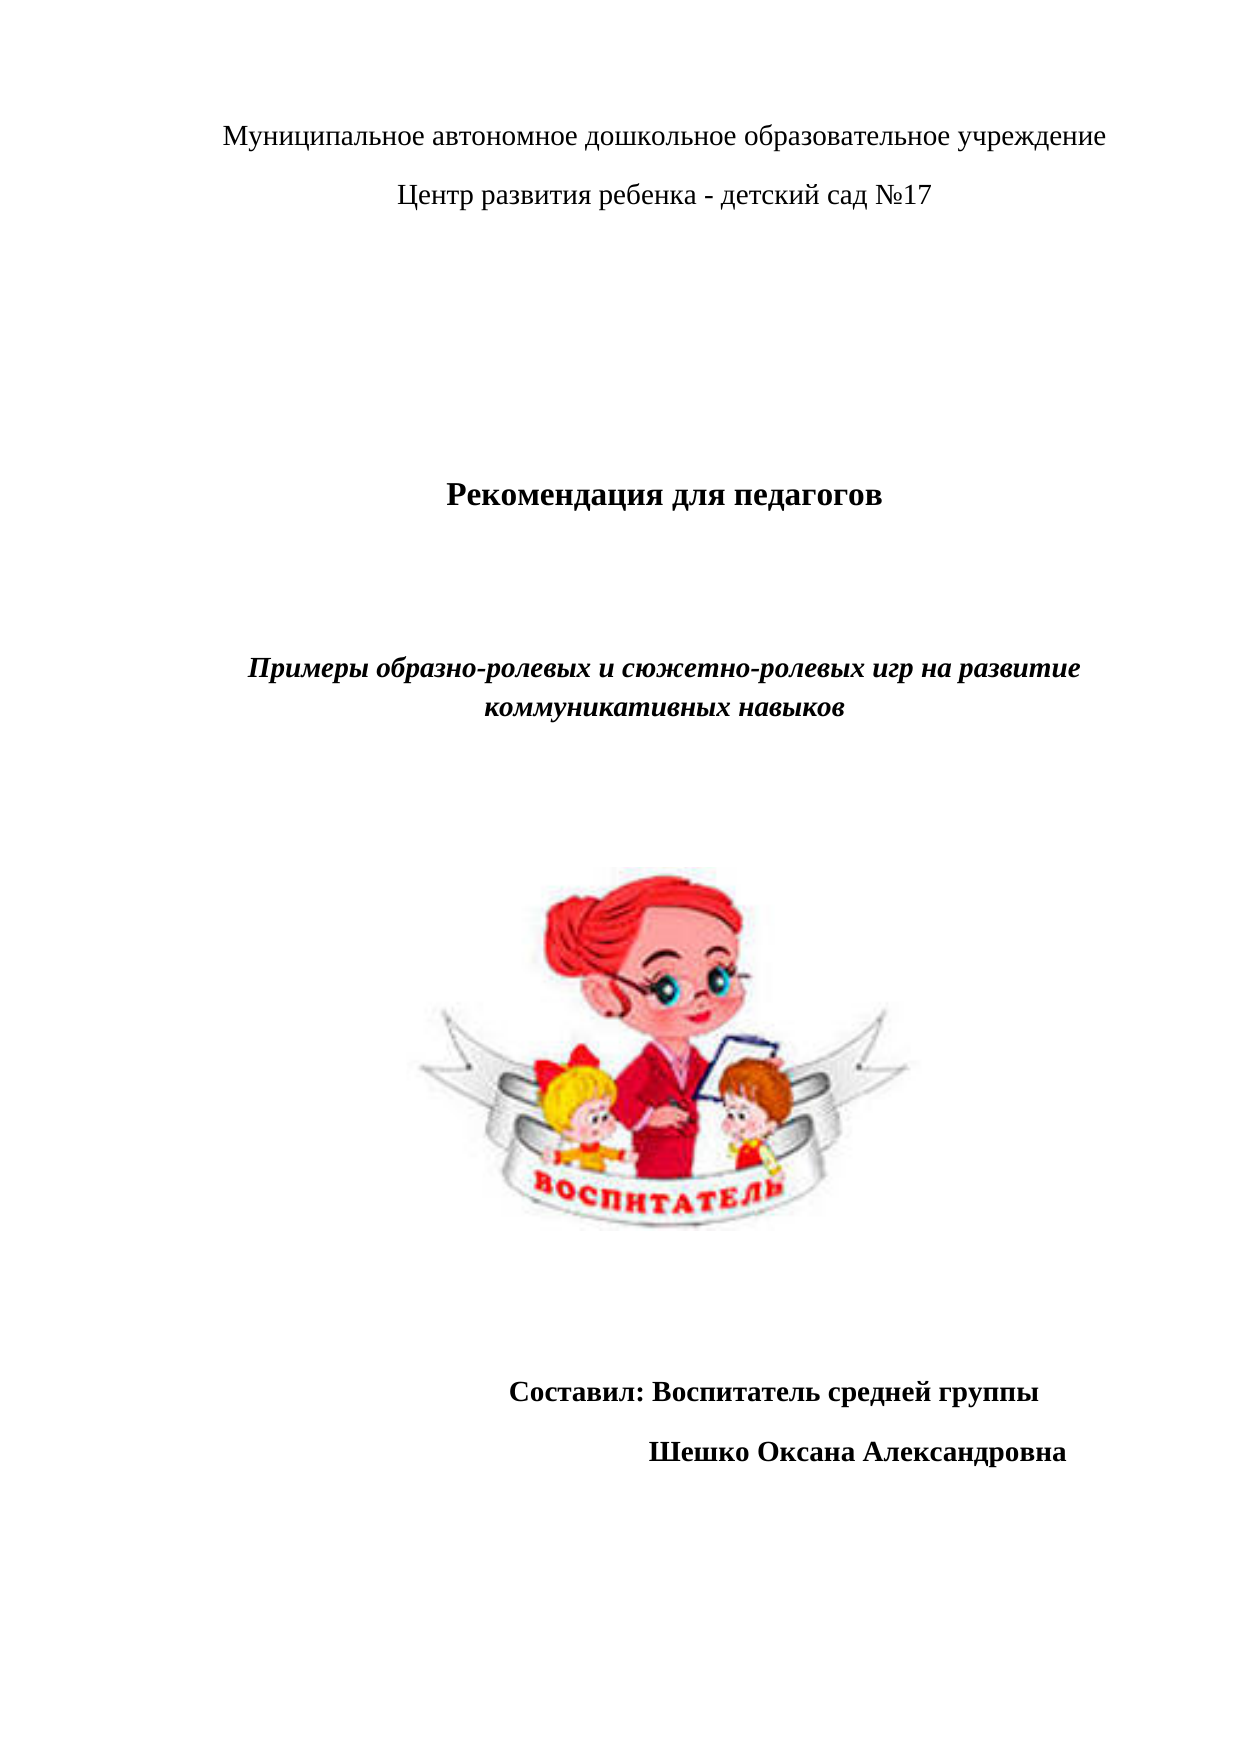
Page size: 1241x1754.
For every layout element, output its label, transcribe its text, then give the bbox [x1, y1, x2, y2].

text Примеры образно-ролевых и сюжетно-ролевых игр на развитие коммуникативных навыков [177, 651, 1152, 723]
text Рекомендация для педагогов [177, 474, 1152, 513]
text Составил: Воспитатель средней группы [177, 1374, 1152, 1408]
text Центр развития ребенка - детский сад №17 [177, 177, 1152, 211]
text Шешко Оксана Александровна [177, 1434, 1152, 1467]
picture [406, 867, 923, 1231]
text Муниципальное автономное дошкольное образовательное учреждение [177, 118, 1152, 152]
